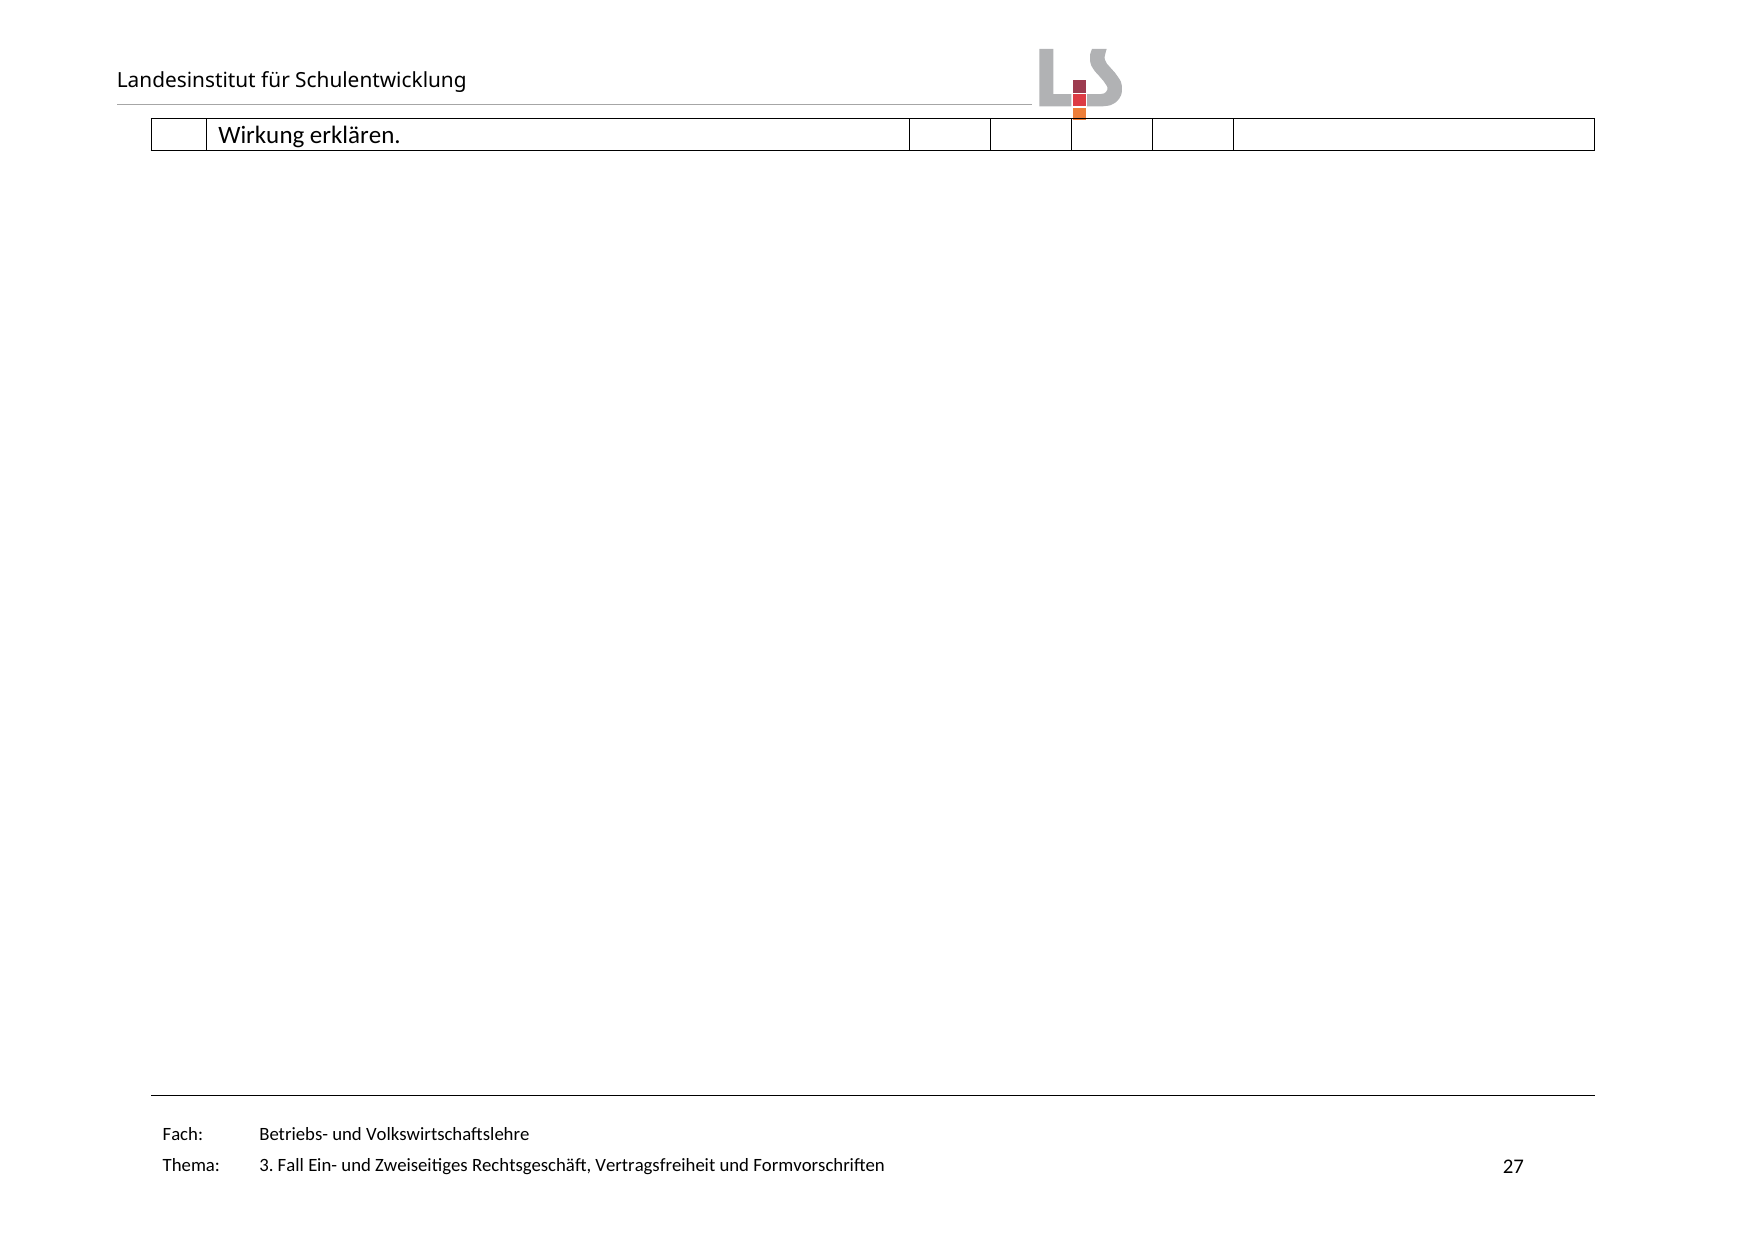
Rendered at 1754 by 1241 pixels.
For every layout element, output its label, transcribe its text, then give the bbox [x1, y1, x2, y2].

table_cell [1234, 119, 1594, 150]
table_cell [910, 119, 990, 150]
table_cell 7 [152, 119, 206, 150]
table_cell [207, 119, 909, 150]
table_cell [1072, 119, 1152, 150]
table_cell [1153, 119, 1233, 150]
table_cell [991, 119, 1071, 150]
